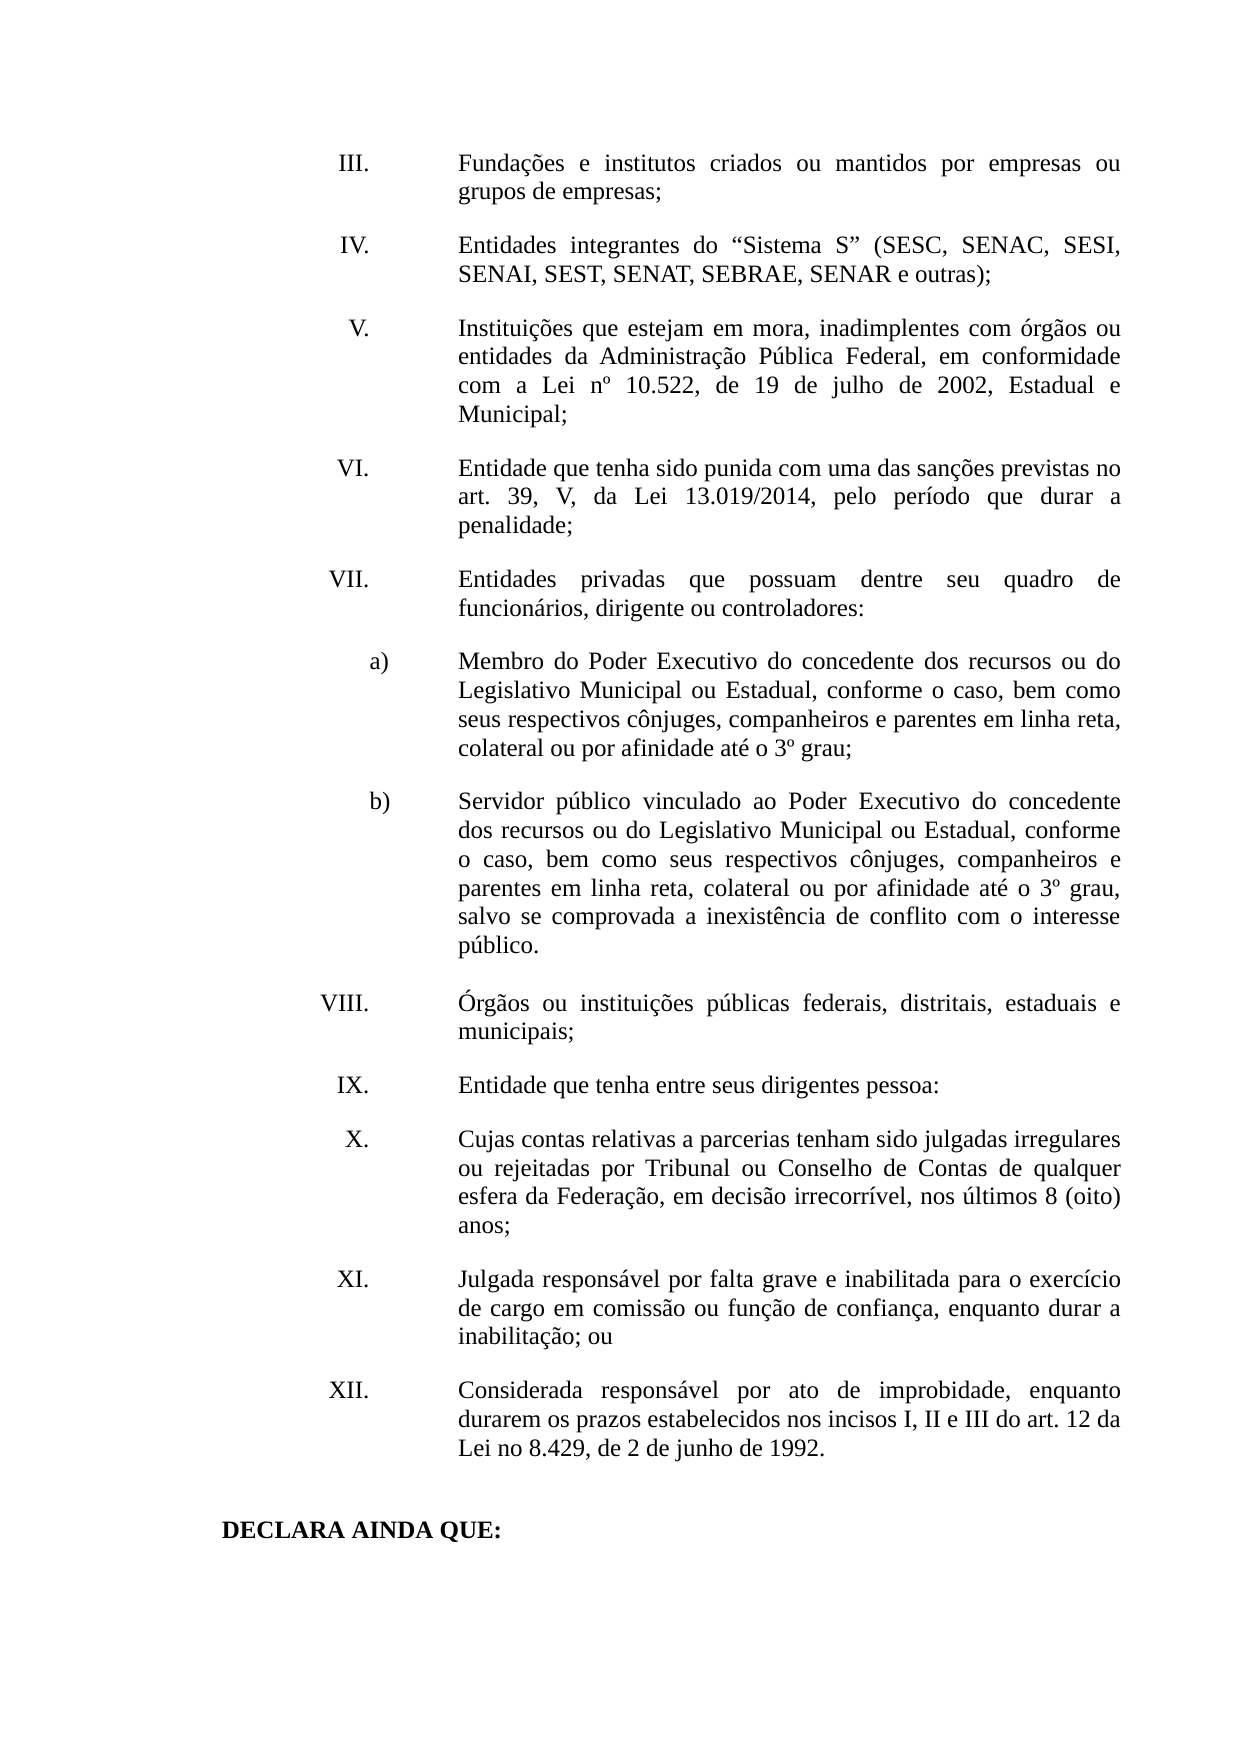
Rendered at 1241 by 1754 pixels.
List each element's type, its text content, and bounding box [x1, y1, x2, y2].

list Entidade que tenha entre seus dirigentes pessoa: [369, 1070, 1121, 1099]
list Julgada responsável por falta grave e inabilitada para o exercício de cargo em comissão ou função de confiança, enquanto durar a inabilitação; ou [369, 1264, 1121, 1350]
list Instituições que estejam em mora, inadimplentes com órgãos ou entidades da Administração Pública Federal, em conformidade com a Lei nº 10.522, de 19 de julho de 2002, Estadual e Municipal; [369, 313, 1121, 428]
list Órgãos ou instituições públicas federais, distritais, estaduais e municipais; [369, 988, 1121, 1045]
list Servidor público vinculado ao Poder Executivo do concedente dos recursos ou do Legislativo Municipal ou Estadual, conforme o caso, bem como seus respectivos cônjuges, companheiros e parentes em linha reta, colateral ou por afinidade até o 3º grau, salvo se comprovada a inexistência de conflito com o interesse público. [369, 786, 1121, 959]
list Entidades privadas que possuam dentre seu quadro de funcionários, dirigente ou controladores: [369, 564, 1121, 621]
list Entidade que tenha sido punida com uma das sanções previstas no art. 39, V, da Lei 13.019/2014, pelo período que durar a penalidade; [369, 453, 1121, 539]
list Membro do Poder Executivo do concedente dos recursos ou do Legislativo Municipal ou Estadual, conforme o caso, bem como seus respectivos cônjuges, companheiros e parentes em linha reta, colateral ou por afinidade até o 3º grau; [369, 646, 1121, 761]
list Considerada responsável por ato de improbidade, enquanto durarem os prazos estabelecidos nos incisos I, II e III do art. 12 da Lei no 8.429, de 2 de junho de 1992. [369, 1375, 1121, 1461]
list Entidades integrantes do “Sistema S” (SESC, SENAC, SESI, SENAI, SEST, SENAT, SEBRAE, SENAR e outras); [369, 230, 1121, 288]
list Fundações e institutos criados ou mantidos por empresas ou grupos de empresas; [369, 148, 1121, 205]
text DECLARA AINDA QUE: [222, 1515, 1121, 1544]
list Cujas contas relativas a parcerias tenham sido julgadas irregulares ou rejeitadas por Tribunal ou Conselho de Contas de qualquer esfera da Federação, em decisão irrecorrível, nos últimos 8 (oito) anos; [369, 1124, 1121, 1239]
